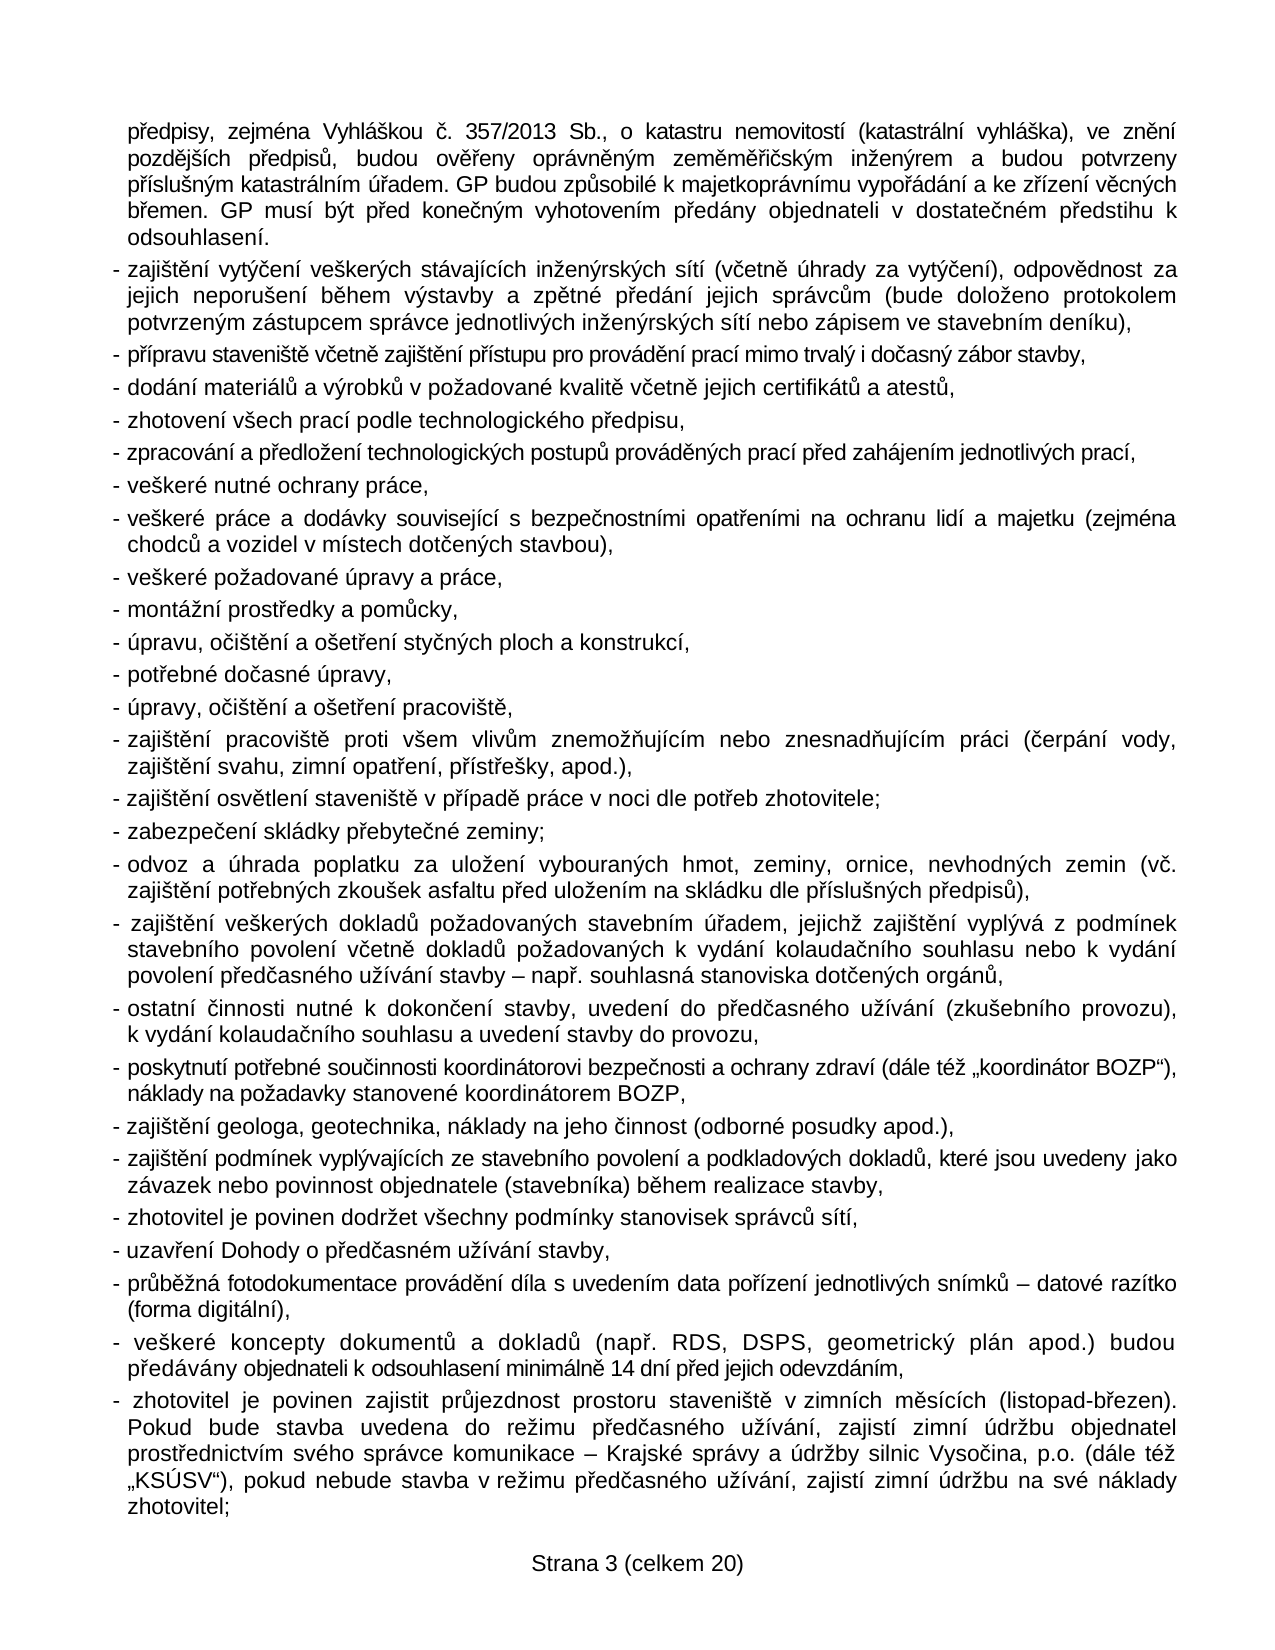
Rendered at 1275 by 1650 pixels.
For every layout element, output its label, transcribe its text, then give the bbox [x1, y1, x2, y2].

text - ostatní činnosti nutné k dokončení stavby, uvedení do předčasného užívání (zkušebního provozu), k vydání kolaudačního souhlasu a uvedení stavby do provozu, [112, 995, 1177, 1048]
text - veškeré práce a dodávky související s bezpečnostními opatřeními na ochranu lidí a majetku (zejména chodců a vozidel v místech dotčených stavbou), [112, 504, 1177, 557]
text - průběžná fotodokumentace provádění díla s uvedením data pořízení jednotlivých snímků – datové razítko (forma digitální), [112, 1269, 1177, 1322]
text - veškeré koncepty dokumentů a dokladů (např. RDS, DSPS, geometrický plán apod.) budou předávány objednateli k odsouhlasení minimálně 14 dní před jejich odevzdáním, [112, 1328, 1177, 1381]
text - úpravy, očištění a ošetření pracoviště, [112, 694, 1177, 720]
text - zajištění geologa, geotechnika, náklady na jeho činnost (odborné posudky apod.), [112, 1113, 1177, 1139]
text - montážní prostředky a pomůcky, [112, 596, 1177, 622]
text - zajištění vytýčení veškerých stávajících inženýrských sítí (včetně úhrady za vytýčení), odpovědnost za jejich neporušení během výstavby a zpětné předání jejich správcům (bude doloženo protokolem potvrzeným zástupcem správce jednotlivých inženýrských sítí nebo zápisem ve stavebním deníku), [112, 256, 1177, 335]
text - uzavření Dohody o předčasném užívání stavby, [112, 1237, 1177, 1263]
text - přípravu staveniště včetně zajištění přístupu pro provádění prací mimo trvalý i dočasný zábor stavby, [112, 341, 1177, 368]
text - zabezpečení skládky přebytečné zeminy; [112, 818, 1177, 844]
text - dodání materiálů a výrobků v požadované kvalitě včetně jejich certifikátů a atestů, [112, 374, 1177, 400]
text - úpravu, očištění a ošetření styčných ploch a konstrukcí, [112, 629, 1177, 655]
text - poskytnutí potřebné součinnosti koordinátorovi bezpečnosti a ochrany zdraví (dále též „koordinátor BOZP“), náklady na požadavky stanovené koordinátorem BOZP, [112, 1054, 1177, 1107]
text - potřebné dočasné úpravy, [112, 661, 1177, 688]
text - zajištění pracoviště proti všem vlivům znemožňujícím nebo znesnadňujícím práci (čerpání vody, zajištění svahu, zimní opatření, přístřešky, apod.), [112, 726, 1177, 779]
text - odvoz a úhrada poplatku za uložení vybouraných hmot, zeminy, ornice, nevhodných zemin (vč. zajištění potřebných zkoušek asfaltu před uložením na skládku dle příslušných předpisů), [112, 851, 1177, 903]
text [112, 118, 1177, 250]
text - veškeré nutné ochrany práce, [112, 472, 1177, 498]
text - zhotovitel je povinen zajistit průjezdnost prostoru staveniště v zimních měsících (listopad-březen). Pokud bude stavba uvedena do režimu předčasného užívání, zajistí zimní údržbu objednatel prostřednictvím svého správce komunikace – Krajské správy a údržby silnic Vysočina, p.o. (dále též „KSÚSV“), pokud nebude stavba v režimu předčasného užívání, zajistí zimní údržbu na své náklady zhotovitel; [112, 1387, 1177, 1519]
text - veškeré požadované úpravy a práce, [112, 563, 1177, 590]
text - zajištění veškerých dokladů požadovaných stavebním úřadem, jejichž zajištění vyplývá z podmínek stavebního povolení včetně dokladů požadovaných k vydání kolaudačního souhlasu nebo k vydání povolení předčasného užívání stavby – např. souhlasná stanoviska dotčených orgánů, [112, 909, 1177, 989]
list zhotovitel je povinen dodržet všechny podmínky stanovisek správců sítí, [112, 1204, 1177, 1231]
text - zpracování a předložení technologických postupů prováděných prací před zahájením jednotlivých prací, [112, 439, 1177, 466]
text - zhotovení všech prací podle technologického předpisu, [112, 407, 1177, 433]
text - zajištění osvětlení staveniště v případě práce v noci dle potřeb zhotovitele; [112, 785, 1177, 812]
text - zajištění podmínek vyplývajících ze stavebního povolení a podkladových dokladů, které jsou uvedeny jako závazek nebo povinnost objednatele (stavebníka) během realizace stavby, [112, 1145, 1177, 1198]
